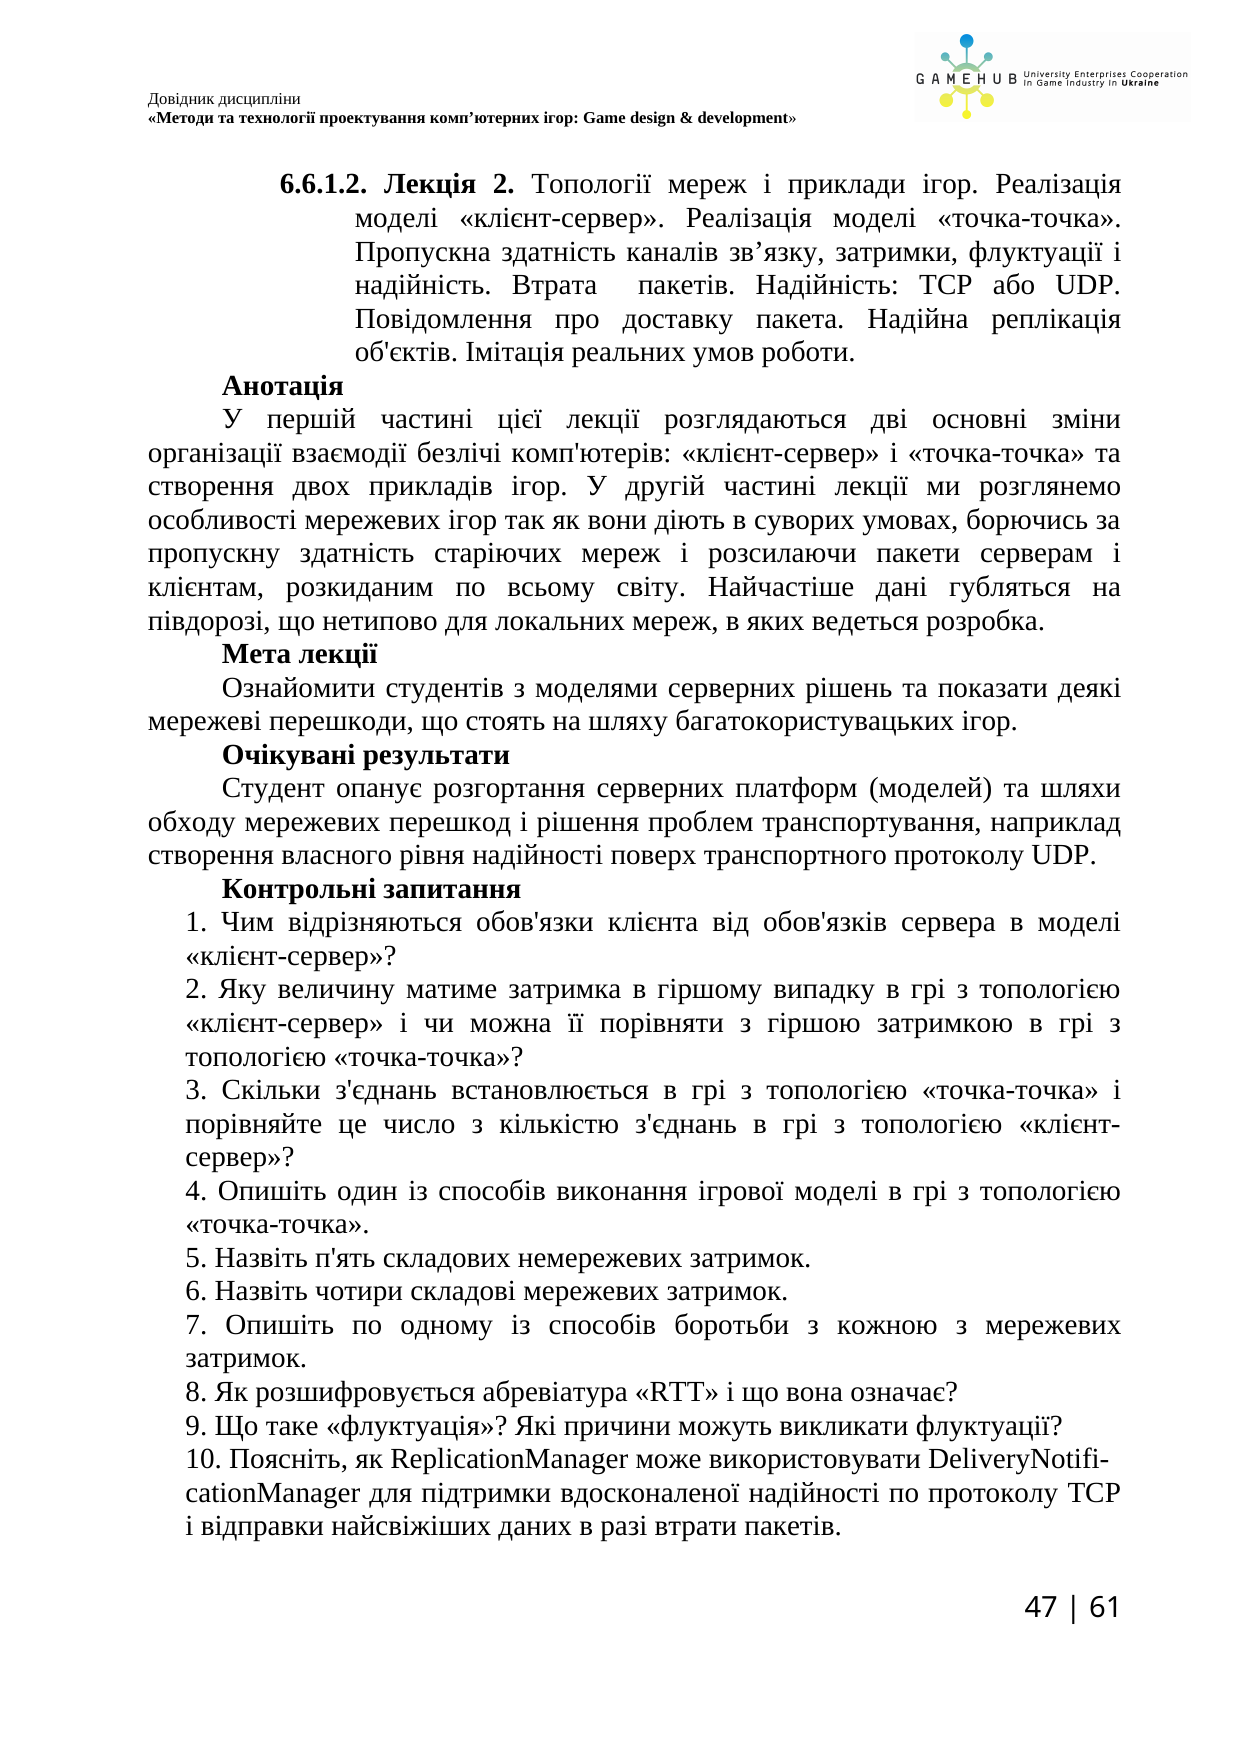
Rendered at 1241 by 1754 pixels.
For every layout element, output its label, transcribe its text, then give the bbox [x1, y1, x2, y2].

text 8. Як розшифровується абревіатура «RTT» і що вона означає? [185, 1374, 1122, 1408]
text У першій частині цієї лекції розглядаються дві основні зміни організації взаємодії безлічі комп'ютерів: «клієнт-сервер» і «точка-точка» та створення двох прикладів ігор. У другій частині лекції ми розглянемо особливості мережевих ігор так як вони діють в суворих умовах, борючись за пропускну здатність старіючих мереж і розсилаючи пакети серверам і клієнтам, розкиданим по всьому світу. Найчастіше дані губляться на півдорозі, що нетипово для локальних мереж, в яких ведеться розробка. [148, 401, 1122, 636]
text Студент опанує розгортання серверних платформ (моделей) та шляхи обходу мережевих перешкод і рішення проблем транспортування, наприклад створення власного рівня надійності поверх транспортного протоколу UDP. [148, 770, 1122, 871]
text Очікувані результати [148, 737, 1122, 770]
list Ознайомити студентів з моделями серверних рішень та показати деякі мережеві перешкоди, що стоять на шляху багатокористувацьких ігор. [148, 670, 1122, 737]
text 7. Опишіть по одному із способів боротьби з кожною з мережевих затримок. [185, 1307, 1122, 1374]
text Мета лекції [148, 636, 1122, 670]
picture [914, 32, 1192, 122]
list Лекція 2. Топології мереж і приклади ігор. Реалізація моделі «клієнт-сервер». Реалізація моделі «точка-точка». Пропускна здатність каналів зв’язку, затримки, флуктуації і надійність. Втрата пакетів. Надійність: TCP або UDP. Повідомлення про доставку пакета. Надійна реплікація об'єктів. Імітація реальних умов роботи. [279, 167, 1122, 368]
text 6. Назвіть чотири складові мережевих затримок. [185, 1273, 1122, 1307]
text 2. Яку величину матиме затримка в гіршому випадку в грі з топологією «клієнт-сервер» і чи можна її порівняти з гіршою затримкою в грі з топологією «точка-точка»? [185, 972, 1122, 1072]
text 4. Опишіть один із способів виконання ігрової моделі в грі з топологією «точка-точка». [185, 1173, 1122, 1240]
text 10. Поясніть, як ReplicationManager може використовувати DeliveryNotifi- [185, 1441, 1122, 1475]
text cationManager для підтримки вдосконаленої надійності по протоколу TCP і відправки найсвіжіших даних в разі втрати пакетів. [185, 1475, 1122, 1542]
text 9. Що таке «флуктуація»? Які причини можуть викликати флуктуації? [185, 1408, 1122, 1441]
text 5. Назвіть п'ять складових немережевих затримок. [185, 1240, 1122, 1273]
text 3. Скільки з'єднань встановлюється в грі з топологією «точка-точка» і порівняйте це число з кількістю з'єднань в грі з топологією «клієнт-сервер»? [185, 1072, 1122, 1173]
text Контрольні запитання [148, 871, 1122, 904]
text 1. Чим відрізняються обов'язки клієнта від обов'язків сервера в моделі «клієнт-сервер»? [185, 904, 1122, 972]
text Анотація [148, 368, 1122, 401]
